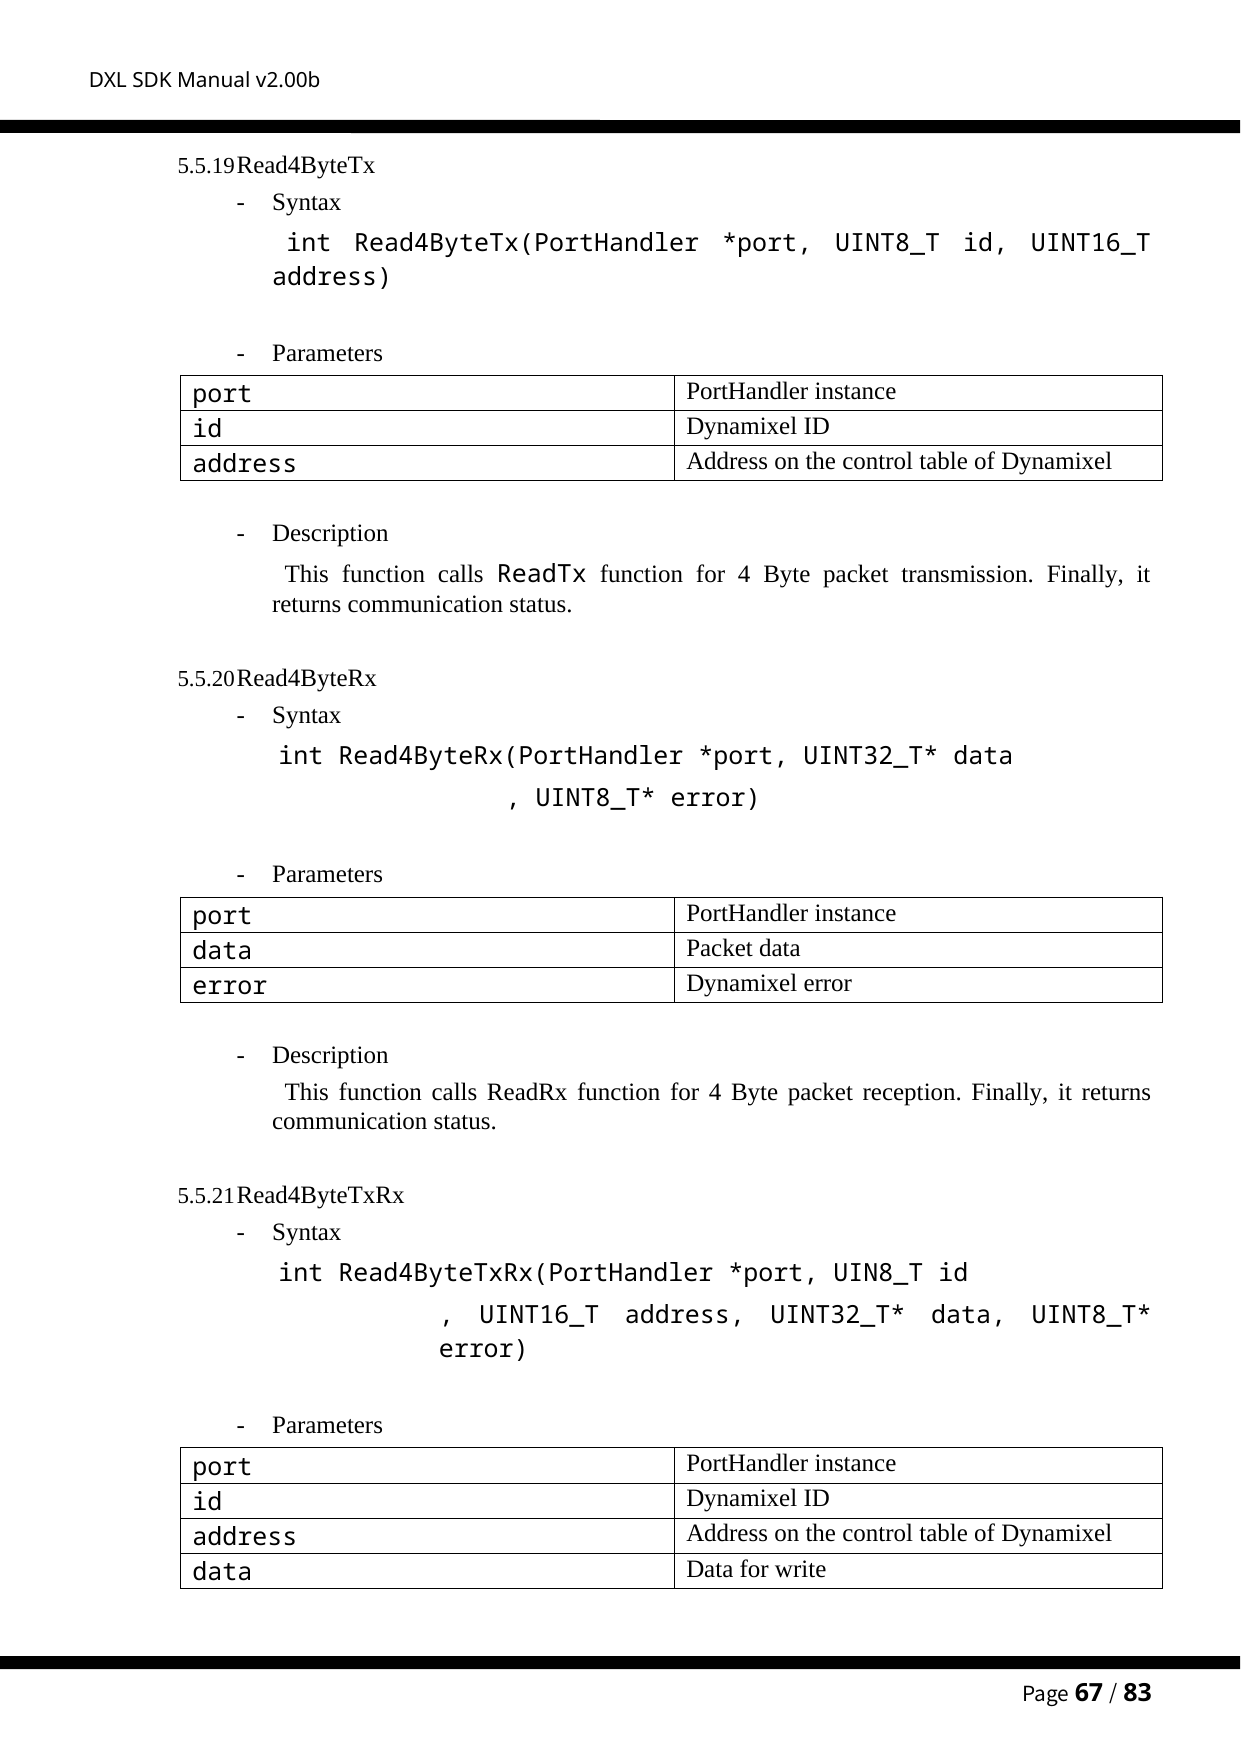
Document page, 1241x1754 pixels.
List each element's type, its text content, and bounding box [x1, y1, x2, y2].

list This function calls ReadTx function for 4 Byte packet transmission. Finally, it returns communication status. [272, 555, 1152, 618]
list Parameters [236, 338, 1152, 366]
table_cell data [181, 1554, 674, 1588]
table_header port [181, 1448, 674, 1482]
list This function calls ReadRx function for 4 Byte packet reception. Finally, it returns communication status. [272, 1077, 1152, 1135]
table_cell Data for write [675, 1554, 1162, 1588]
table_cell id [181, 1484, 674, 1517]
list Syntax [236, 701, 1152, 729]
table_cell data [181, 933, 674, 967]
table_header port [181, 898, 674, 932]
list Read4ByteRx [177, 663, 1152, 692]
list int Read4ByteTx(PortHandler *port, UINT8_T id, UINT16_T address) [272, 224, 1152, 292]
table_cell Packet data [675, 933, 1162, 967]
table_header PortHandler instance [675, 898, 1162, 932]
table_cell Address on the control table of Dynamixel [675, 1519, 1162, 1553]
table_cell error [181, 968, 674, 1002]
list int Read4ByteRx(PortHandler *port, UINT32_T* data [272, 738, 1152, 772]
list Description [236, 1040, 1152, 1069]
table_header port [181, 376, 674, 410]
table_cell Dynamixel ID [675, 1484, 1162, 1517]
list Description [236, 518, 1152, 547]
table_cell id [181, 411, 674, 445]
list Parameters [236, 859, 1152, 888]
list Read4ByteTxRx [177, 1180, 1152, 1209]
list Read4ByteTx [177, 150, 1152, 179]
list , UINT8_T* error) [438, 780, 1152, 814]
list Syntax [236, 187, 1152, 216]
list Parameters [236, 1410, 1152, 1439]
table_header PortHandler instance [675, 1448, 1162, 1482]
list Syntax [236, 1217, 1152, 1246]
table_cell address [181, 446, 674, 480]
table_cell Dynamixel ID [675, 411, 1162, 445]
list int Read4ByteTxRx(PortHandler *port, UIN8_T id [272, 1254, 1152, 1288]
table_cell Dynamixel error [675, 968, 1162, 1002]
list , UINT16_T address, UINT32_T* data, UINT8_T* error) [438, 1297, 1152, 1365]
table_cell address [181, 1519, 674, 1553]
table_cell Address on the control table of Dynamixel [675, 446, 1162, 480]
table_header PortHandler instance [675, 376, 1162, 410]
